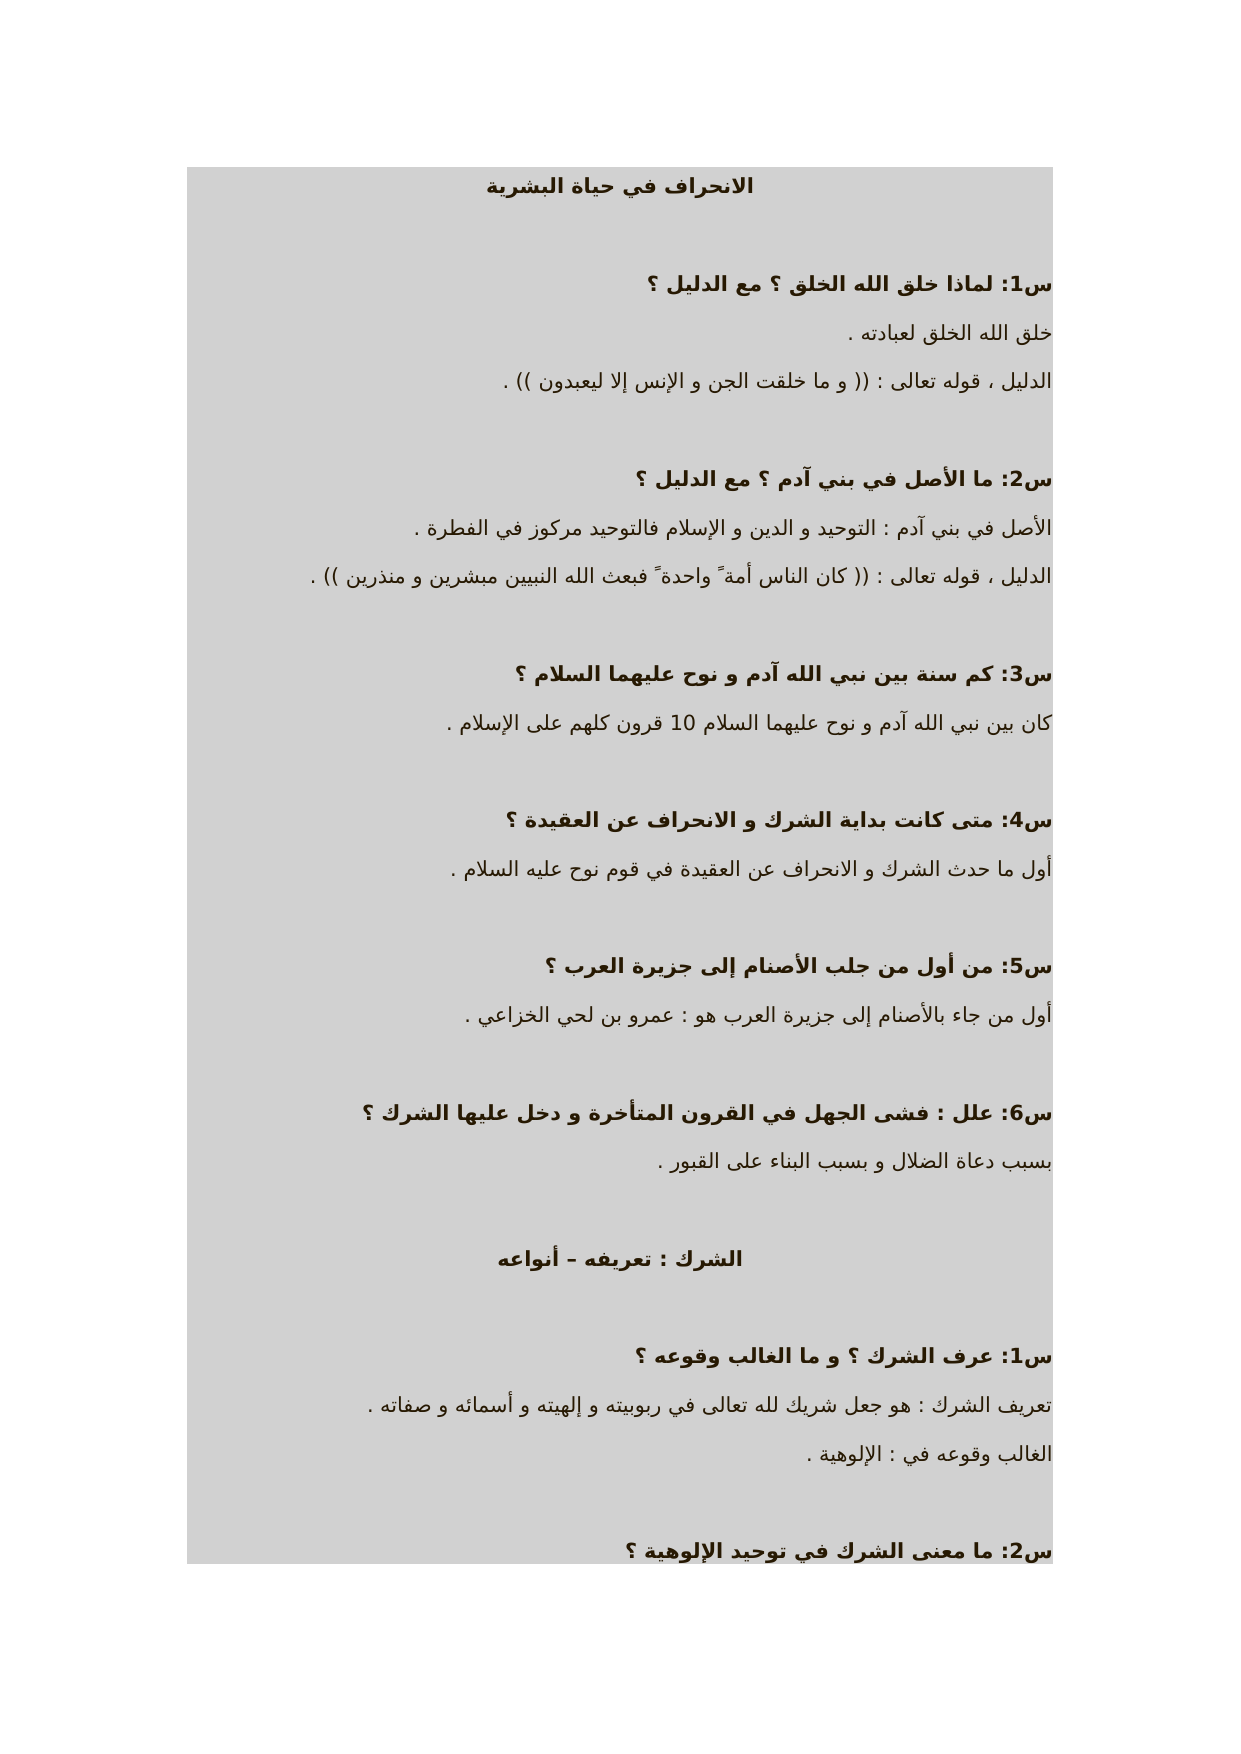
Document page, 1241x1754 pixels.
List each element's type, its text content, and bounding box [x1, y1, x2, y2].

text خلق الله الخلق لعبادته . [187, 314, 1053, 345]
text الأصل في بني آدم : التوحيد و الدين و الإسلام فالتوحيد مركوز في الفطرة . [187, 509, 1053, 540]
text تعريف الشرك : هو جعل شريك لله تعالى في ربوبيته و إلهيته و أسمائه و صفاته . [187, 1386, 1053, 1417]
text كان بين نبي الله آدم و نوح عليهما السلام 10 قرون كلهم على الإسلام . [187, 704, 1053, 735]
text بسبب دعاة الضلال و بسبب البناء على القبور . [187, 1142, 1053, 1174]
text أول ما حدث الشرك و الانحراف عن العقيدة في قوم نوح عليه السلام . [187, 850, 1053, 881]
text الدليل ، قوله تعالى : (( و ما خلقت الجن و الإنس إلا ليعبدون )) . [187, 362, 1053, 394]
text س6: علل : فشى الجهل في القرون المتأخرة و دخل عليها الشرك ؟ [187, 1094, 1053, 1125]
text الغالب وقوعه في : الإلوهية . [187, 1435, 1053, 1466]
text س3: كم سنة بين نبي الله آدم و نوح عليهما السلام ؟ [187, 655, 1053, 686]
text س2: ما معنى الشرك في توحيد الإلوهية ؟ [187, 1532, 1053, 1564]
text س2: ما الأصل في بني آدم ؟ مع الدليل ؟ [187, 460, 1053, 491]
text الدليل ، قوله تعالى : (( كان الناس أمة ً واحدة ً فبعث الله النبيين مبشرين و منذرين )) . [187, 557, 1053, 589]
text أول من جاء بالأصنام إلى جزيرة العرب هو : عمرو بن لحي الخزاعي . [187, 996, 1053, 1027]
text س5: من أول من جلب الأصنام إلى جزيرة العرب ؟ [187, 947, 1053, 979]
text س4: متى كانت بداية الشرك و الانحراف عن العقيدة ؟ [187, 801, 1053, 832]
text س1: عرف الشرك ؟ و ما الغالب وقوعه ؟ [187, 1337, 1053, 1369]
text س1: لماذا خلق الله الخلق ؟ مع الدليل ؟ [187, 265, 1053, 296]
text الشرك : تعريفه – أنواعه [187, 1240, 1053, 1271]
text الانحراف في حياة البشرية [187, 167, 1053, 199]
